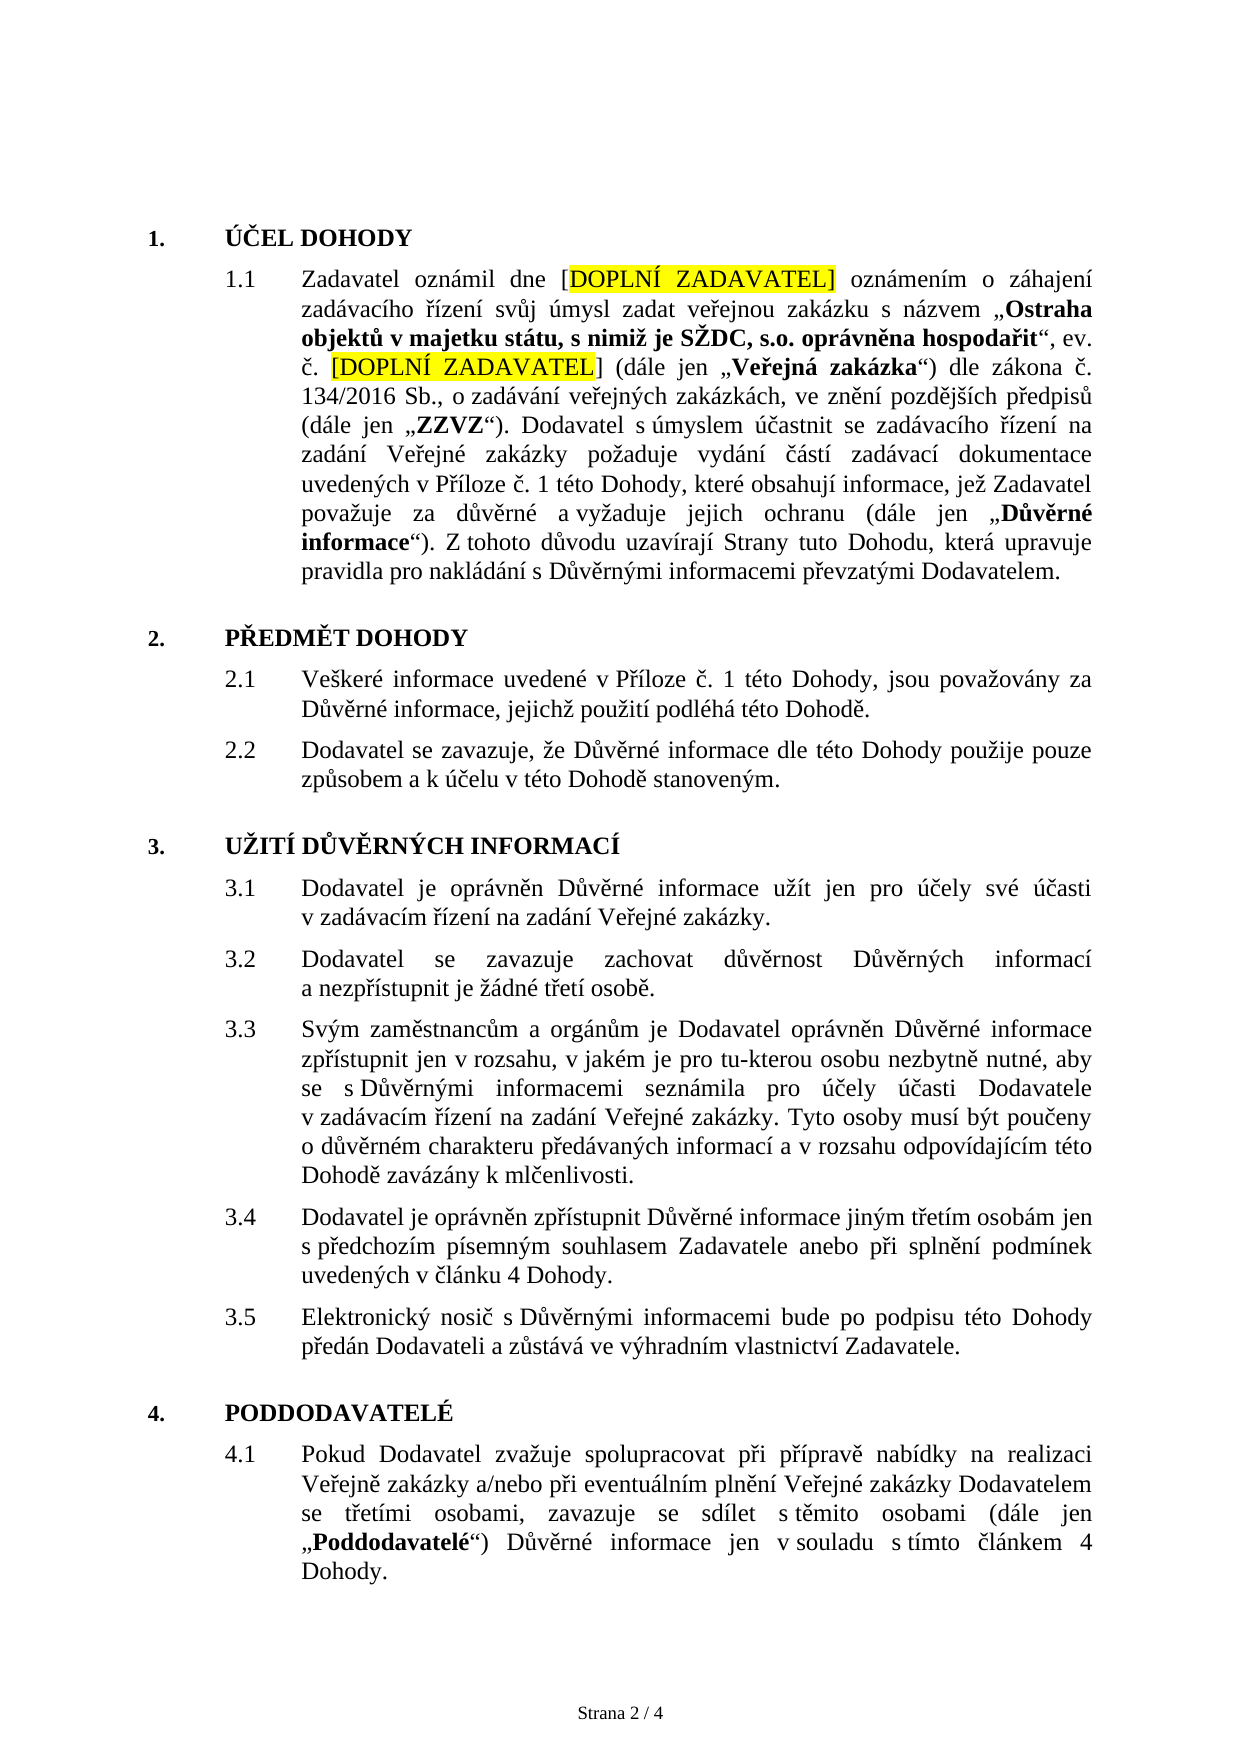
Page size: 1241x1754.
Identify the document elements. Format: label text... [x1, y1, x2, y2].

text Svým zaměstnancům a orgánům je Dodavatel oprávněn Důvěrné informace zpřístupnit jen v rozsahu, v jakém je pro tu-kterou osobu nezbytně nutné, aby se s Důvěrnými informacemi seznámila pro účely účasti Dodavatele v zadávacím řízení na zadání Veřejné zakázky. Tyto osoby musí být poučeny o důvěrném charakteru předávaných informací a v rozsahu odpovídajícím této Dohodě zavázány k mlčenlivosti. [224, 1014, 1092, 1189]
text ÚČEL DOHODY [148, 223, 1092, 252]
text Zadavatel oznámil dne [DOPLNÍ ZADAVATEL] oznámením o záhajení zadávacího řízení svůj úmysl zadat veřejnou zakázku s názvem „Ostraha objektů v majetku státu, s nimiž je SŽDC, s.o. oprávněna hospodařit“, ev. č. [DOPLNÍ ZADAVATEL] (dále jen „Veřejná zakázka“) dle zákona č. 134/2016 Sb., o zadávání veřejných zakázkách, ve znění pozdějších předpisů (dále jen „ZZVZ“). Dodavatel s úmyslem účastnit se zadávacího řízení na zadání Veřejné zakázky požaduje vydání částí zadávací dokumentace uvedených v Příloze č. 1 této Dohody, které obsahují informace, jež Zadavatel považuje za důvěrné a vyžaduje jejich ochranu (dále jen „Důvěrné informace“). Z tohoto důvodu uzavírají Strany tuto Dohodu, která upravuje pravidla pro nakládání s Důvěrnými informacemi převzatými Dodavatelem. [224, 264, 1092, 585]
text Dodavatel je oprávněn zpřístupnit Důvěrné informace jiným třetím osobám jen s předchozím písemným souhlasem Zadavatele anebo při splnění podmínek uvedených v článku 4 Dohody. [224, 1202, 1092, 1289]
text Elektronický nosič s Důvěrnými informacemi bude po podpisu této Dohody předán Dodavateli a zůstává ve výhradním vlastnictví Zadavatele. [224, 1302, 1092, 1360]
text Dodavatel je oprávněn Důvěrné informace užít jen pro účely své účasti v zadávacím řízení na zadání Veřejné zakázky. [224, 873, 1092, 931]
text Veškeré informace uvedené v Příloze č. 1 této Dohody, jsou považovány za Důvěrné informace, jejichž použití podléhá této Dohodě. [224, 664, 1092, 723]
text PŘEDMĚT DOHODY [148, 623, 1092, 652]
text PODDODAVATELÉ [148, 1398, 1092, 1427]
text Dodavatel se zavazuje, že Důvěrné informace dle této Dohody použije pouze způsobem a k účelu v této Dohodě stanoveným. [224, 735, 1092, 794]
text UŽITÍ DŮVĚRNÝCH INFORMACÍ [148, 831, 1092, 860]
text Dodavatel se zavazuje zachovat důvěrnost Důvěrných informací a nezpřístupnit je žádné třetí osobě. [224, 944, 1092, 1002]
list Pokud Dodavatel zvažuje spolupracovat při přípravě nabídky na realizaci Veřejně zakázky a/nebo při eventuálním plnění Veřejné zakázky Dodavatelem se třetími osobami, zavazuje se sdílet s těmito osobami (dále jen „Poddodavatelé“) Důvěrné informace jen v souladu s tímto článkem 4 Dohody. [224, 1439, 1092, 1585]
